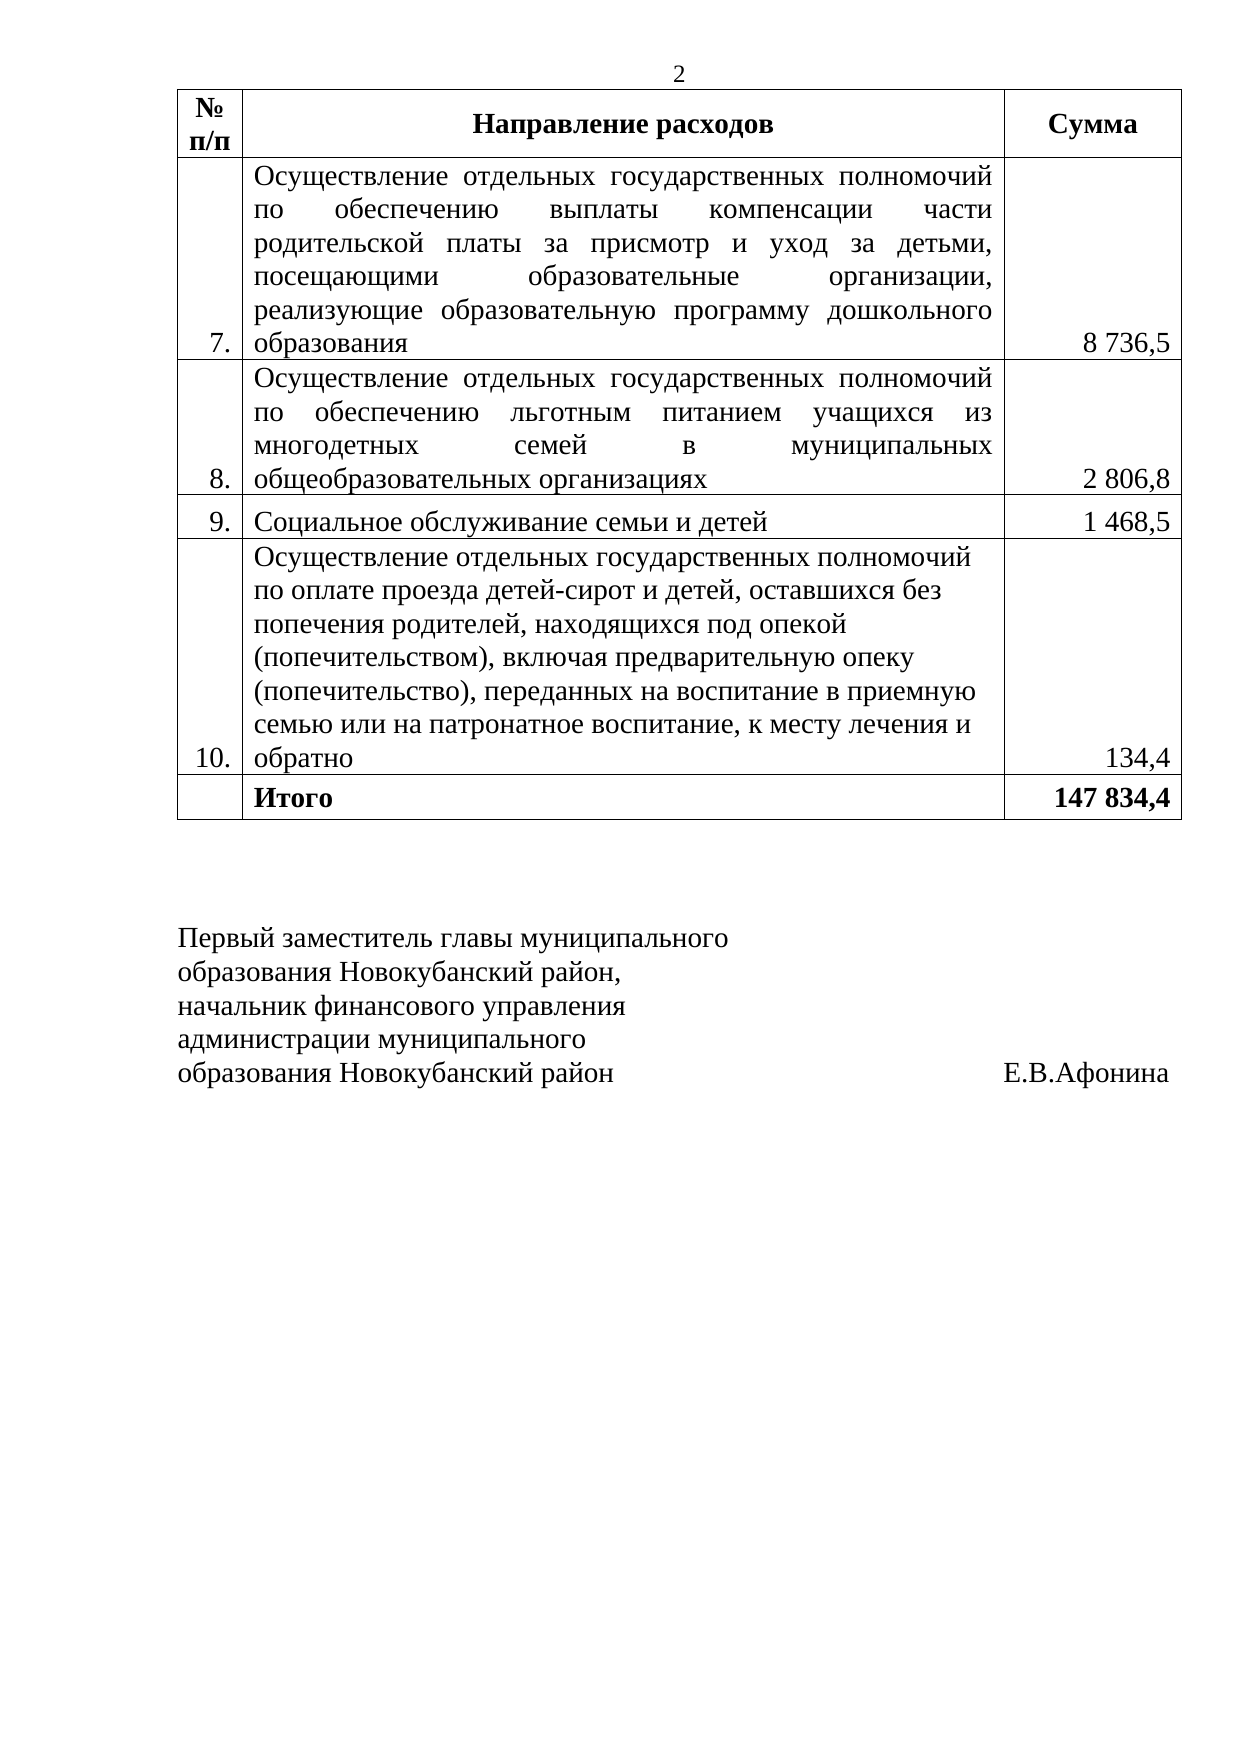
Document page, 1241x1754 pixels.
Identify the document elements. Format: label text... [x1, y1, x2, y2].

table_cell 8 736,5 [1005, 158, 1181, 359]
text администрации муниципального [177, 1021, 1181, 1055]
table_cell Итого [243, 775, 1004, 819]
table_cell Осуществление отдельных государственных полномочий по оплате проезда детей-сирот и детей, оставшихся без попечения родителей, находящихся под опекой (попечительством), включая предварительную опеку (попечительство), переданных на воспитание в приемную семью или на патронатное воспитание, к месту лечения и обратно [243, 539, 1004, 774]
text начальник финансового управления [177, 988, 1181, 1021]
table_cell 10. [178, 539, 242, 774]
table_cell 8. [178, 360, 242, 494]
table_cell Осуществление отдельных государственных полномочий по обеспечению льготным питанием учащихся из многодетных семей в муниципальных общеобразовательных организациях [243, 360, 1004, 494]
table_header № п/п [178, 90, 242, 157]
text образования Новокубанский район Е.В.Афонина [177, 1055, 1181, 1088]
table_header Направление расходов [243, 90, 1004, 157]
table_cell 1 468,5 [1005, 495, 1181, 538]
table_cell Осуществление отдельных государственных полномочий по обеспечению выплаты компенсации части родительской платы за присмотр и уход за детьми, посещающими образовательные организации, реализующие образовательную программу дошкольного образования [243, 158, 1004, 359]
table_cell 147 834,4 [1005, 775, 1181, 819]
table_cell 2 806,8 [1005, 360, 1181, 494]
text образования Новокубанский район, [177, 954, 1181, 988]
table_cell 134,4 [1005, 539, 1181, 774]
text Первый заместитель главы муниципального [177, 921, 1181, 954]
table_header Сумма [1005, 90, 1181, 157]
table_cell 7. [178, 158, 242, 359]
table_cell Социальное обслуживание семьи и детей [243, 495, 1004, 538]
table_cell [178, 775, 242, 819]
table_cell 9. [178, 495, 242, 538]
